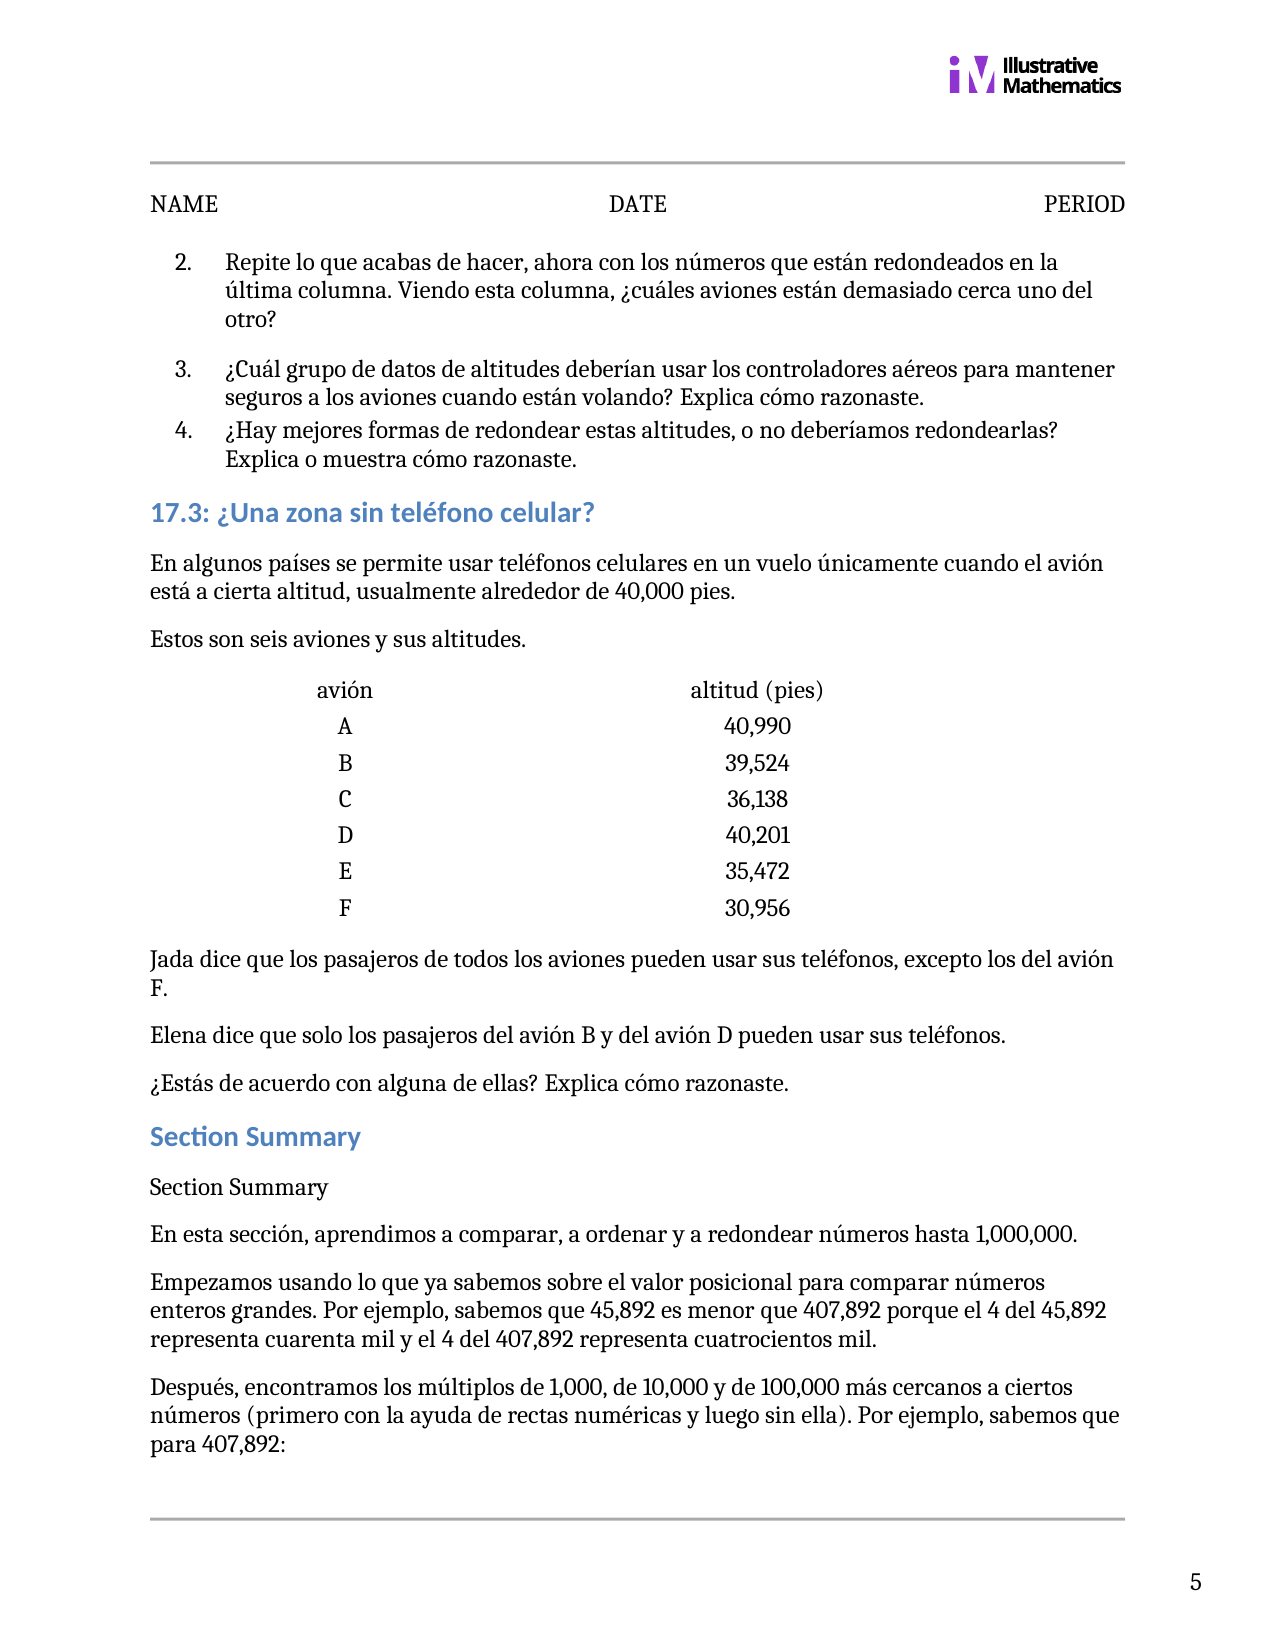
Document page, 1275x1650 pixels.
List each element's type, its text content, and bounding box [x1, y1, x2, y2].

text ¿Estás de acuerdo con alguna de ellas? Explica cómo razonaste. [150, 1068, 1125, 1097]
text En algunos países se permite usar teléfonos celulares en un vuelo únicamente cuando el avión está a cierta altitud, usualmente alrededor de 40,000 pies. [150, 548, 1125, 606]
subtitle 17.3: ¿Una zona sin teléfono celular? [150, 494, 1125, 530]
table_header altitud (pies) [551, 672, 964, 708]
table_cell 40,990 [551, 709, 964, 745]
text Empezamos usando lo que ya sabemos sobre el valor posicional para comparar números enteros grandes. Por ejemplo, sabemos que 45,892 es menor que 407,892 porque el 4 del 45,892 representa cuarenta mil y el 4 del 407,892 representa cuatrocientos mil. [150, 1267, 1125, 1354]
table_cell 39,524 [551, 745, 964, 781]
list ¿Cuál grupo de datos de altitudes deberían usar los controladores aéreos para mantener seguros a los aviones cuando están volando? Explica cómo razonaste. [175, 354, 1125, 412]
table_cell 35,472 [551, 854, 964, 890]
text Section Summary [150, 1172, 1125, 1201]
list ¿Hay mejores formas de redondear estas altitudes, o no deberíamos redondearlas? Explica o muestra cómo razonaste. [175, 416, 1125, 473]
table_cell A [139, 709, 551, 745]
text En esta sección, aprendimos a comparar, a ordenar y a redondear números hasta 1,000,000. [150, 1220, 1125, 1249]
text Jada dice que los pasajeros de todos los aviones pueden usar sus teléfonos, excepto los del avión F. [150, 945, 1125, 1002]
table_cell 40,201 [551, 817, 964, 853]
table_cell D [139, 817, 551, 853]
picture [949, 55, 1121, 93]
table_header avión [139, 672, 551, 708]
table_cell F [139, 890, 551, 926]
text Después, encontramos los múltiplos de 1,000, de 10,000 y de 100,000 más cercanos a ciertos números (primero con la ayuda de rectas numéricas y luego sin ella). Por ejemplo, sabemos que para 407,892: [150, 1372, 1125, 1459]
table_cell 36,138 [551, 781, 964, 817]
table_cell C [139, 781, 551, 817]
text Estos son seis aviones y sus altitudes. [150, 625, 1125, 653]
text Elena dice que solo los pasajeros del avión B y del avión D pueden usar sus teléfonos. [150, 1021, 1125, 1050]
table_cell 30,956 [551, 890, 964, 926]
table_cell E [139, 854, 551, 890]
subtitle Section Summary [150, 1118, 1125, 1154]
table_cell B [139, 745, 551, 781]
list Repite lo que acabas de hacer, ahora con los números que están redondeados en la última columna. Viendo esta columna, ¿cuáles aviones están demasiado cerca uno del otro? [175, 247, 1125, 334]
